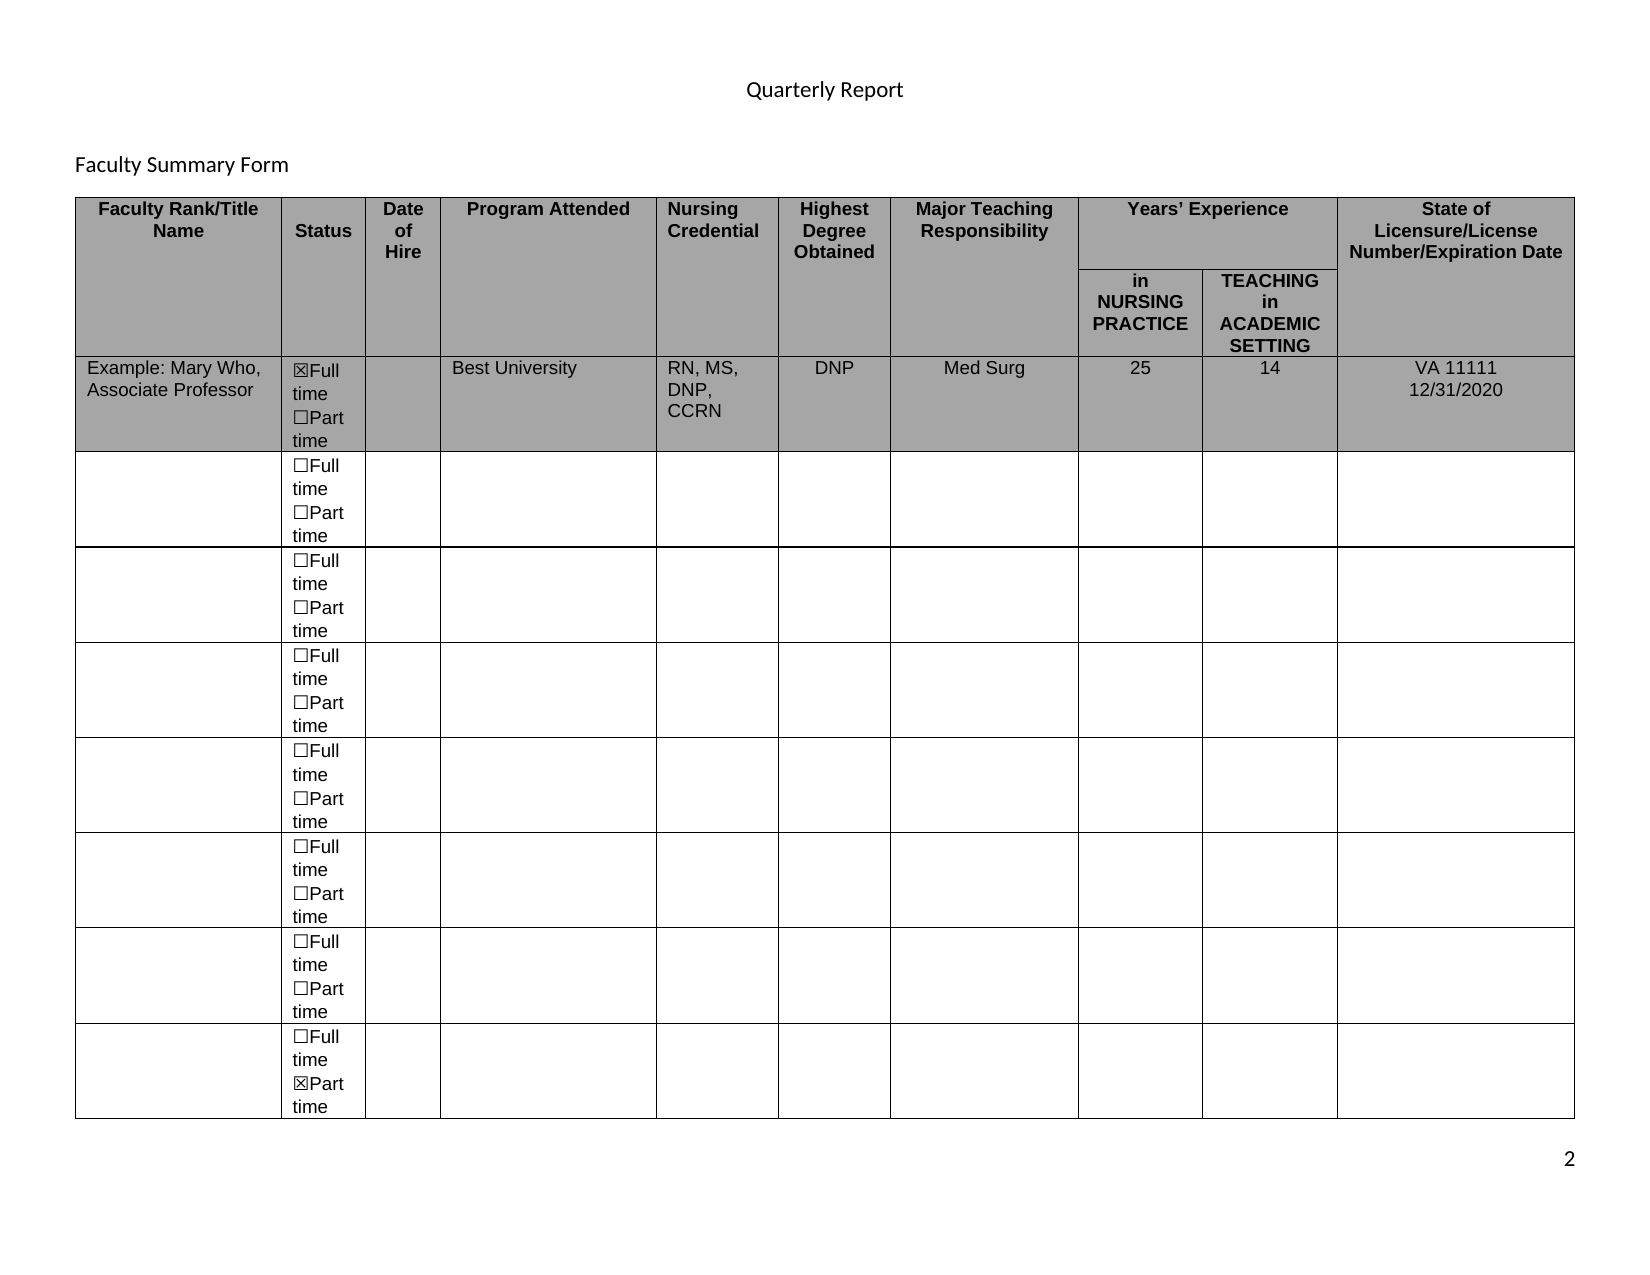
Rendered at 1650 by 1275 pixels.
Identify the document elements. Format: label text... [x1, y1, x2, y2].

table_cell [1338, 1024, 1574, 1118]
table_cell [657, 548, 778, 642]
table_cell [1203, 833, 1337, 927]
table_cell [366, 452, 440, 546]
table_cell Full time Part time [282, 357, 365, 451]
table_cell in NURSING PRACTICE [1079, 270, 1202, 356]
table_cell [657, 738, 778, 832]
table_header Status [282, 198, 365, 356]
table_cell [1079, 643, 1202, 737]
table_cell 14 [1203, 357, 1337, 451]
table_cell [366, 643, 440, 737]
table_cell [366, 928, 440, 1022]
table_cell [657, 928, 778, 1022]
table_cell VA 11111 12/31/2020 [1338, 357, 1574, 451]
table_cell Example: Mary Who, Associate Professor [76, 357, 281, 451]
table_cell [1203, 928, 1337, 1022]
table_cell [441, 928, 656, 1022]
table_cell [1203, 452, 1337, 546]
table_cell [1079, 548, 1202, 642]
table_cell Full time Part time [282, 643, 365, 737]
table_header Years’ Experience [1079, 198, 1337, 269]
table_cell 25 [1079, 357, 1202, 451]
table_cell [1338, 928, 1574, 1022]
table_cell [441, 452, 656, 546]
table_cell [1338, 833, 1574, 927]
table_header Date of Hire [366, 198, 440, 356]
table_cell [76, 452, 281, 546]
table_cell [76, 548, 281, 642]
table_cell [1338, 643, 1574, 737]
table_cell [891, 643, 1078, 737]
table_cell Full time Part time [282, 928, 365, 1022]
table_cell [1079, 738, 1202, 832]
table_cell [891, 833, 1078, 927]
table_cell [441, 643, 656, 737]
table_cell [76, 1024, 281, 1118]
table_header Nursing Credential [657, 198, 778, 356]
table_cell [366, 548, 440, 642]
table_cell TEACHING in ACADEMIC SETTING [1203, 270, 1337, 356]
table_cell Full time Part time [282, 833, 365, 927]
table_cell [657, 833, 778, 927]
table_header State of Licensure/License Number/Expiration Date [1338, 198, 1574, 356]
table_cell [891, 928, 1078, 1022]
table_cell [366, 738, 440, 832]
table_cell [891, 452, 1078, 546]
table_cell Full time Part time [282, 452, 365, 546]
table_cell DNP [779, 357, 890, 451]
table_cell [779, 643, 890, 737]
table_header Highest Degree Obtained [779, 198, 890, 356]
table_cell [657, 1024, 778, 1118]
table_cell [441, 738, 656, 832]
table_cell [76, 643, 281, 737]
table_cell [1079, 452, 1202, 546]
table_cell Med Surg [891, 357, 1078, 451]
table_cell [1338, 738, 1574, 832]
table_cell [779, 833, 890, 927]
table_cell [76, 833, 281, 927]
table_cell [1079, 1024, 1202, 1118]
table_cell [366, 1024, 440, 1118]
table_cell [441, 548, 656, 642]
table_cell Full time Part time [282, 548, 365, 642]
table_cell [1338, 548, 1574, 642]
table_cell [76, 738, 281, 832]
table_cell [366, 357, 440, 451]
table_cell [779, 928, 890, 1022]
table_cell [1203, 548, 1337, 642]
table_cell [891, 1024, 1078, 1118]
table_cell [891, 738, 1078, 832]
table_cell [891, 548, 1078, 642]
table_cell RN, MS, DNP, CCRN [657, 357, 778, 451]
table_cell [657, 452, 778, 546]
table_header Program Attended [441, 198, 656, 356]
table_cell [1079, 833, 1202, 927]
table_cell Full time Part time [282, 1024, 365, 1118]
table_header Faculty Rank/Title Name [76, 198, 281, 356]
text Faculty Summary Form [75, 150, 1575, 178]
table_cell [1203, 643, 1337, 737]
table_cell [366, 833, 440, 927]
table_header Major Teaching Responsibility [891, 198, 1078, 356]
table_cell [657, 643, 778, 737]
table_cell Best University [441, 357, 656, 451]
table_cell [1079, 928, 1202, 1022]
table_cell Full time Part time [282, 738, 365, 832]
table_cell [779, 1024, 890, 1118]
table_cell [441, 833, 656, 927]
table_cell [779, 738, 890, 832]
table_cell [1203, 1024, 1337, 1118]
table_cell [779, 548, 890, 642]
table_cell [1338, 452, 1574, 546]
table_cell [441, 1024, 656, 1118]
table_cell [779, 452, 890, 546]
table_cell [1203, 738, 1337, 832]
table_cell [76, 928, 281, 1022]
